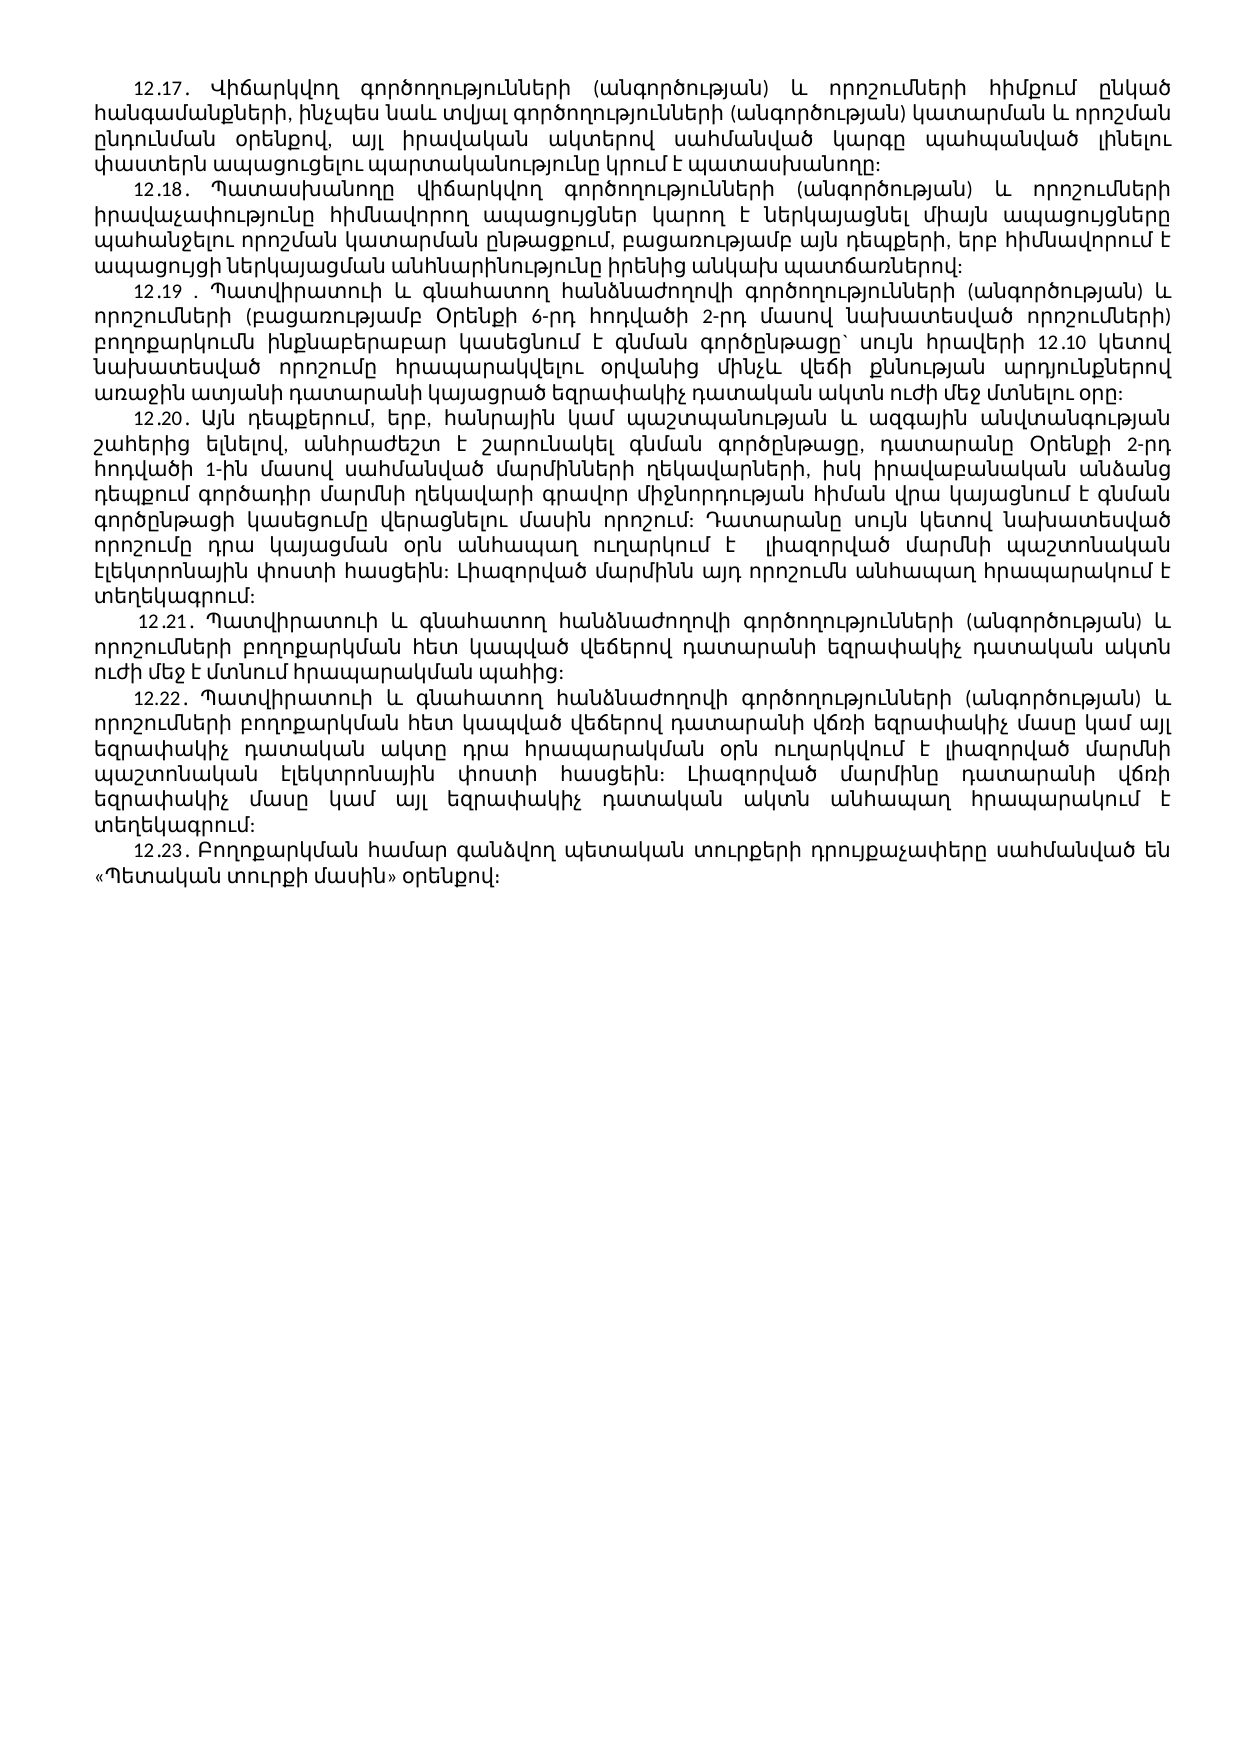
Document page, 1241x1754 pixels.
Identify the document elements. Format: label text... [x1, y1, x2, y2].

text 12․23․ Բողոքարկման համար գանձվող պետական տուրքերի դրույքաչափերը սահմանված են «Պետական տուրքի մասին» օրենքով։ [94, 837, 1171, 888]
text 12․17․ Վիճարկվող գործողությունների (անգործության) և որոշումների հիմքում ընկած հանգամանքների, ինչպես նաև տվյալ գործողությունների (անգործության) կատարման և որոշման ընդունման օրենքով, այլ իրավական ակտերով սահմանված կարգը պահպանված լինելու փաստերն ապացուցելու պարտականությունը կրում է պատասխանողը: [94, 75, 1171, 177]
text 12․20․ Այն դեպքերում, երբ, հանրային կամ պաշտպանության և ազգային անվտանգության շահերից ելնելով, անհրաժեշտ է շարունակել գնման գործընթացը, դատարանը Օրենքի 2-րդ հոդվածի 1-ին մասով սահմանված մարմինների ղեկավարների, իսկ իրավաբանական անձանց դեպքում գործադիր մարմնի ղեկավարի գրավոր միջնորդության հիման վրա կայացնում է գնման գործընթացի կասեցումը վերացնելու մասին որոշում: Դատարանը սույն կետով նախատեսված որոշումը դրա կայացման օրն անհապաղ ուղարկում է լիազորված մարմնի պաշտոնական էլեկտրոնային փոստի հասցեին: Լիազորված մարմինն այդ որոշումն անհապաղ հրապարակում է տեղեկագրում: [94, 405, 1171, 609]
text 12․18․ Պատասխանողը վիճարկվող գործողությունների (անգործության) և որոշումների իրավաչափությունը հիմնավորող ապացույցներ կարող է ներկայացնել միայն ապացույցները պահանջելու որոշման կատարման ընթացքում, բացառությամբ այն դեպքերի, երբ հիմնավորում է ապացույցի ներկայացման անհնարինությունը իրենից անկախ պատճառներով: [94, 177, 1171, 278]
text 12․19 . Պատվիրատուի և գնահատող հանձնաժողովի գործողությունների (անգործության) և որոշումների (բացառությամբ Օրենքի 6-րդ հոդվածի 2-րդ մասով նախատեսված որոշումների) բողոքարկումն ինքնաբերաբար կասեցնում է գնման գործընթացը` սույն հրավերի 12․10 կետով նախատեսված որոշումը հրապարակվելու օրվանից մինչև վեճի քննության արդյունքներով առաջին ատյանի դատարանի կայացրած եզրափակիչ դատական ակտն ուժի մեջ մտնելու օրը: [94, 278, 1171, 405]
text 12․21․ Պատվիրատուի և գնահատող հանձնաժողովի գործողությունների (անգործության) և որոշումների բողոքարկման հետ կապված վեճերով դատարանի եզրափակիչ դատական ակտն ուժի մեջ է մտնում հրապարակման պահից: [94, 609, 1171, 685]
text 12.22․ Պատվիրատուի և գնահատող հանձնաժողովի գործողությունների (անգործության) և որոշումների բողոքարկման հետ կապված վեճերով դատարանի վճռի եզրափակիչ մասը կամ այլ եզրափակիչ դատական ակտը դրա հրապարակման օրն ուղարկվում է լիազորված մարմնի պաշտոնական էլեկտրոնային փոստի հասցեին: Լիազորված մարմինը դատարանի վճռի եզրափակիչ մասը կամ այլ եզրափակիչ դատական ակտն անհապաղ հրապարակում է տեղեկագրում: [94, 685, 1171, 837]
